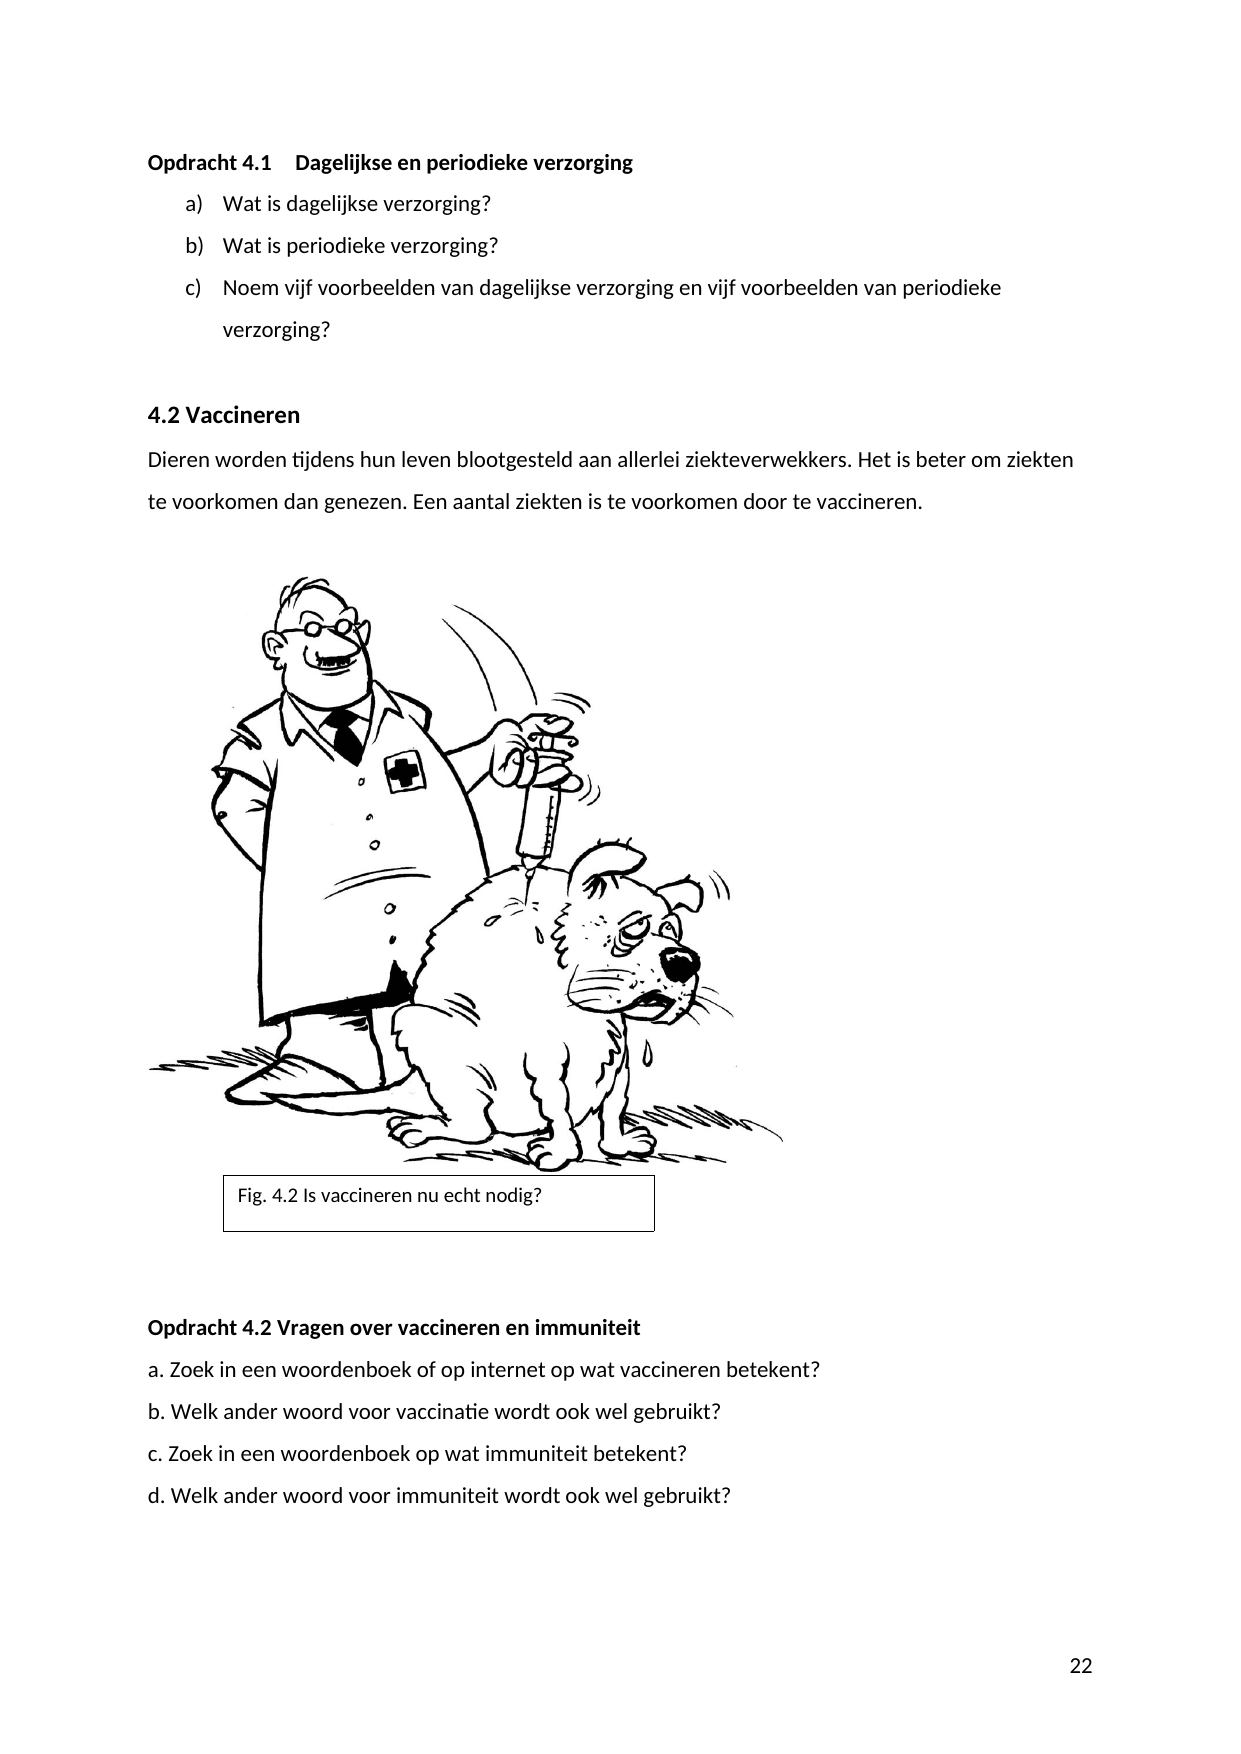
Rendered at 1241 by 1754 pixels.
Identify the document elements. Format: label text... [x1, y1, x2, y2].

text c. Zoek in een woordenboek op wat immuniteit betekent? [148, 1439, 1093, 1467]
list Noem vijf voorbeelden van dagelijkse verzorging en vijf voorbeelden van periodieke verzorging? [185, 273, 1093, 343]
text d. Welk ander woord voor immuniteit wordt ook wel gebruikt? [148, 1481, 1093, 1509]
text 4.2 Vaccineren [148, 399, 1093, 430]
text a. Zoek in een woordenboek of op internet op wat vaccineren betekent? [148, 1355, 1093, 1383]
text Opdracht 4.2 Vragen over vaccineren en immuniteit [148, 1313, 1093, 1341]
list Wat is periodieke verzorging? [185, 232, 1093, 259]
text b. Welk ander woord voor vaccinatie wordt ook wel gebruikt? [148, 1397, 1093, 1425]
text Dieren worden tijdens hun leven blootgesteld aan allerlei ziekteverwekkers. Het is beter om ziekten te voorkomen dan genezen. Een aantal ziekten is te voorkomen door te vaccineren. [148, 445, 1093, 515]
list Wat is dagelijkse verzorging? [185, 189, 1093, 218]
text Opdracht 4.1 Dagelijkse en periodieke verzorging [148, 148, 1093, 176]
